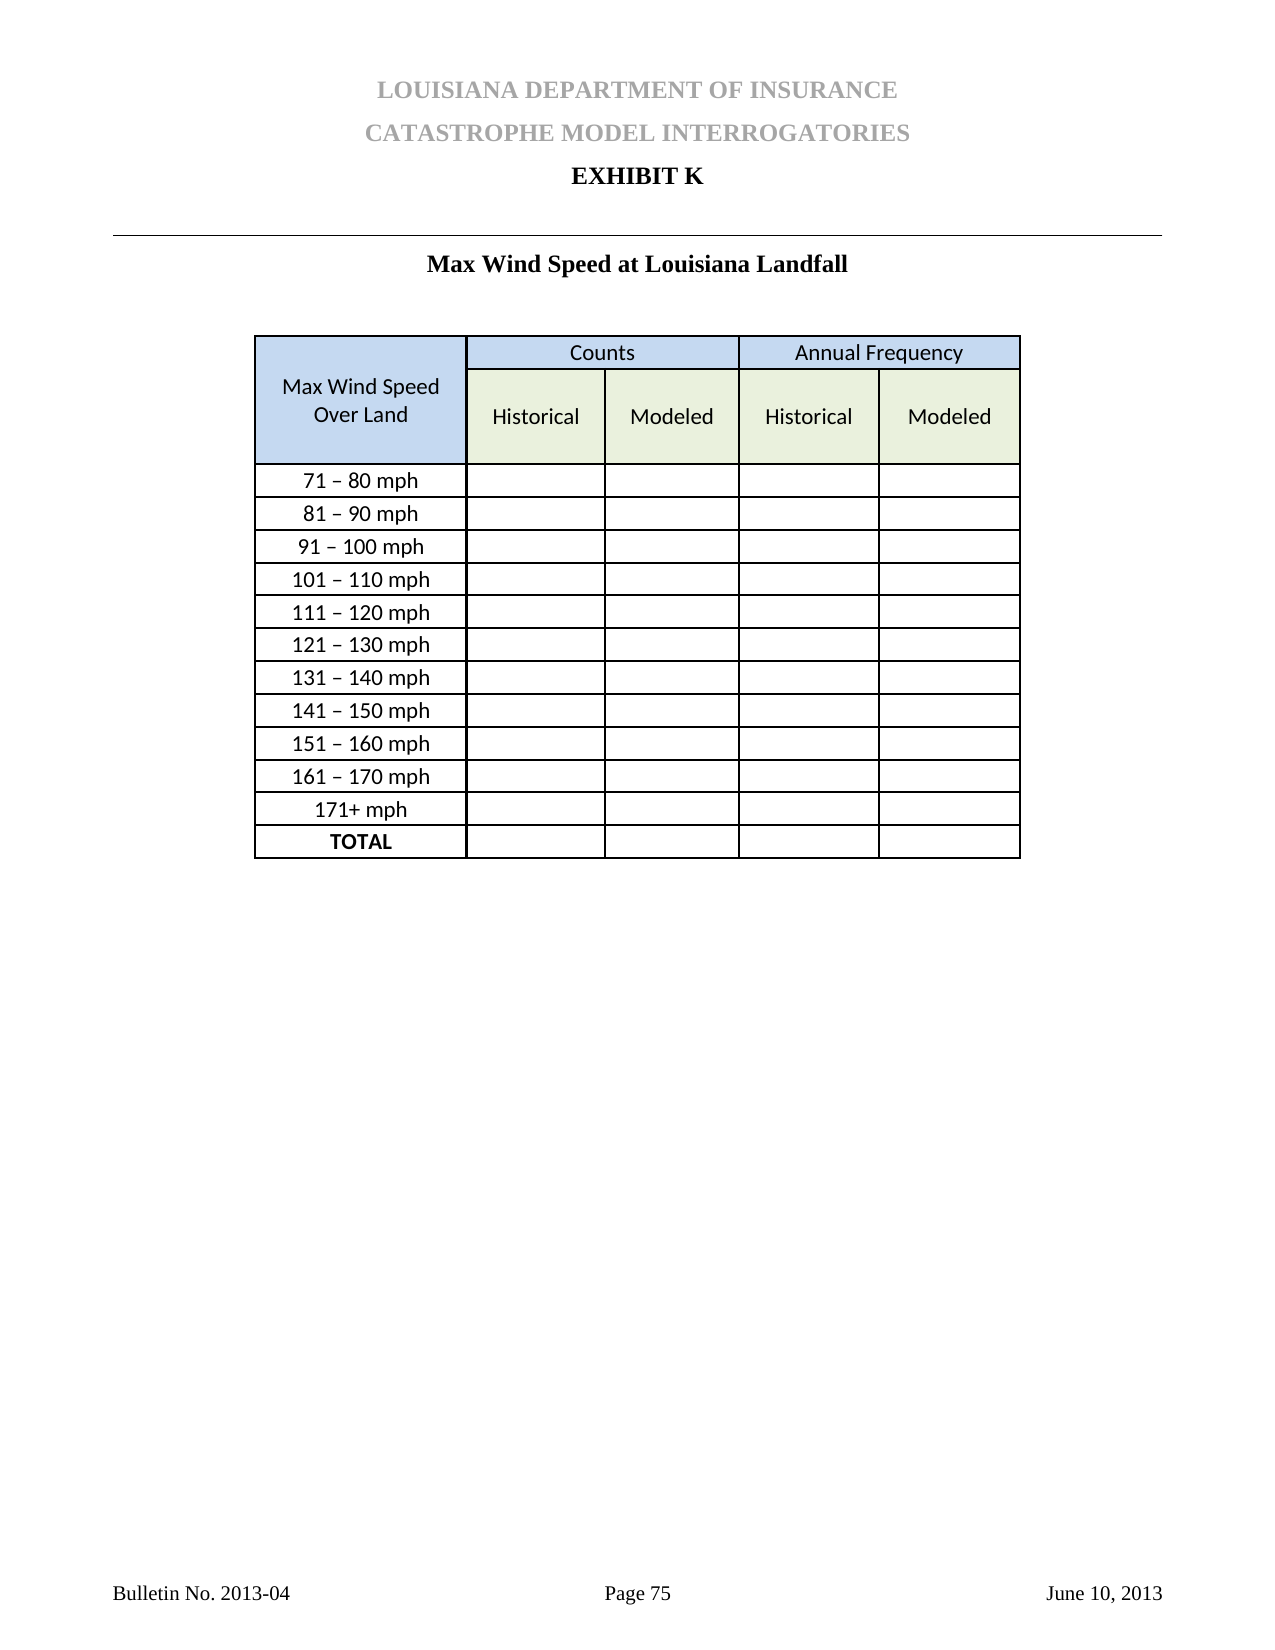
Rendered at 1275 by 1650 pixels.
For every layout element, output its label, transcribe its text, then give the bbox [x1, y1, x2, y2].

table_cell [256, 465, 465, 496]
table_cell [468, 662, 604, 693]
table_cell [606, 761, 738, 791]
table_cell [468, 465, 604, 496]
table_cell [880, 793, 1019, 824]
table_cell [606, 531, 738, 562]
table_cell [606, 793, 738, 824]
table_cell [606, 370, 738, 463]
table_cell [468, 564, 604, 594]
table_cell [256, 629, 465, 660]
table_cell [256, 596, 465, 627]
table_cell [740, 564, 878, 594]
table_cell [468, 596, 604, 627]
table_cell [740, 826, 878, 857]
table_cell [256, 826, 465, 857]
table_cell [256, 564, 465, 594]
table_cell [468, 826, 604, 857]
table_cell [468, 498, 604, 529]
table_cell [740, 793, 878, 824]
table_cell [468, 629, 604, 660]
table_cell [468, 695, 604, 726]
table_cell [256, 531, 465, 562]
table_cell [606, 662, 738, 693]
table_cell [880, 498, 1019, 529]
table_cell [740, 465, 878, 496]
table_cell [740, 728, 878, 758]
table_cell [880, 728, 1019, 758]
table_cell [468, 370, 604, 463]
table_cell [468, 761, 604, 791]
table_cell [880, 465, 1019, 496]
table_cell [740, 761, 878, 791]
text Max Wind Speed at Louisiana Landfall [112, 249, 1162, 277]
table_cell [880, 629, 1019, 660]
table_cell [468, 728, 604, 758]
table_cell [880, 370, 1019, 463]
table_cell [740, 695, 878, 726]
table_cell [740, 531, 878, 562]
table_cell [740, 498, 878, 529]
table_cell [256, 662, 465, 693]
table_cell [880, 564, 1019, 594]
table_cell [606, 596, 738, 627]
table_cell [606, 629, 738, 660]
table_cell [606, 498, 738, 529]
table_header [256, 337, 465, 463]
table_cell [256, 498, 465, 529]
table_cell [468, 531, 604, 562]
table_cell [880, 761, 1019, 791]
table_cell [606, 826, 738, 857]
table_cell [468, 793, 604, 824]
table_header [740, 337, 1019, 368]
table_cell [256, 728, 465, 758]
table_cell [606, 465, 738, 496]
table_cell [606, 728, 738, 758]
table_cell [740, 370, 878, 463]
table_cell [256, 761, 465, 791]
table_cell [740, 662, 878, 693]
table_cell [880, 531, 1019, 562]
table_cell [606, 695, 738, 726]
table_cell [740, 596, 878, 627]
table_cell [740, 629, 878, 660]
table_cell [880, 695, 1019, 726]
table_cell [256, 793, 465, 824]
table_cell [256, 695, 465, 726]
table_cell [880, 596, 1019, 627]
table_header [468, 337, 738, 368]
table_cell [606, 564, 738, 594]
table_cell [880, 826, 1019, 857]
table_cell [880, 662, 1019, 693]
